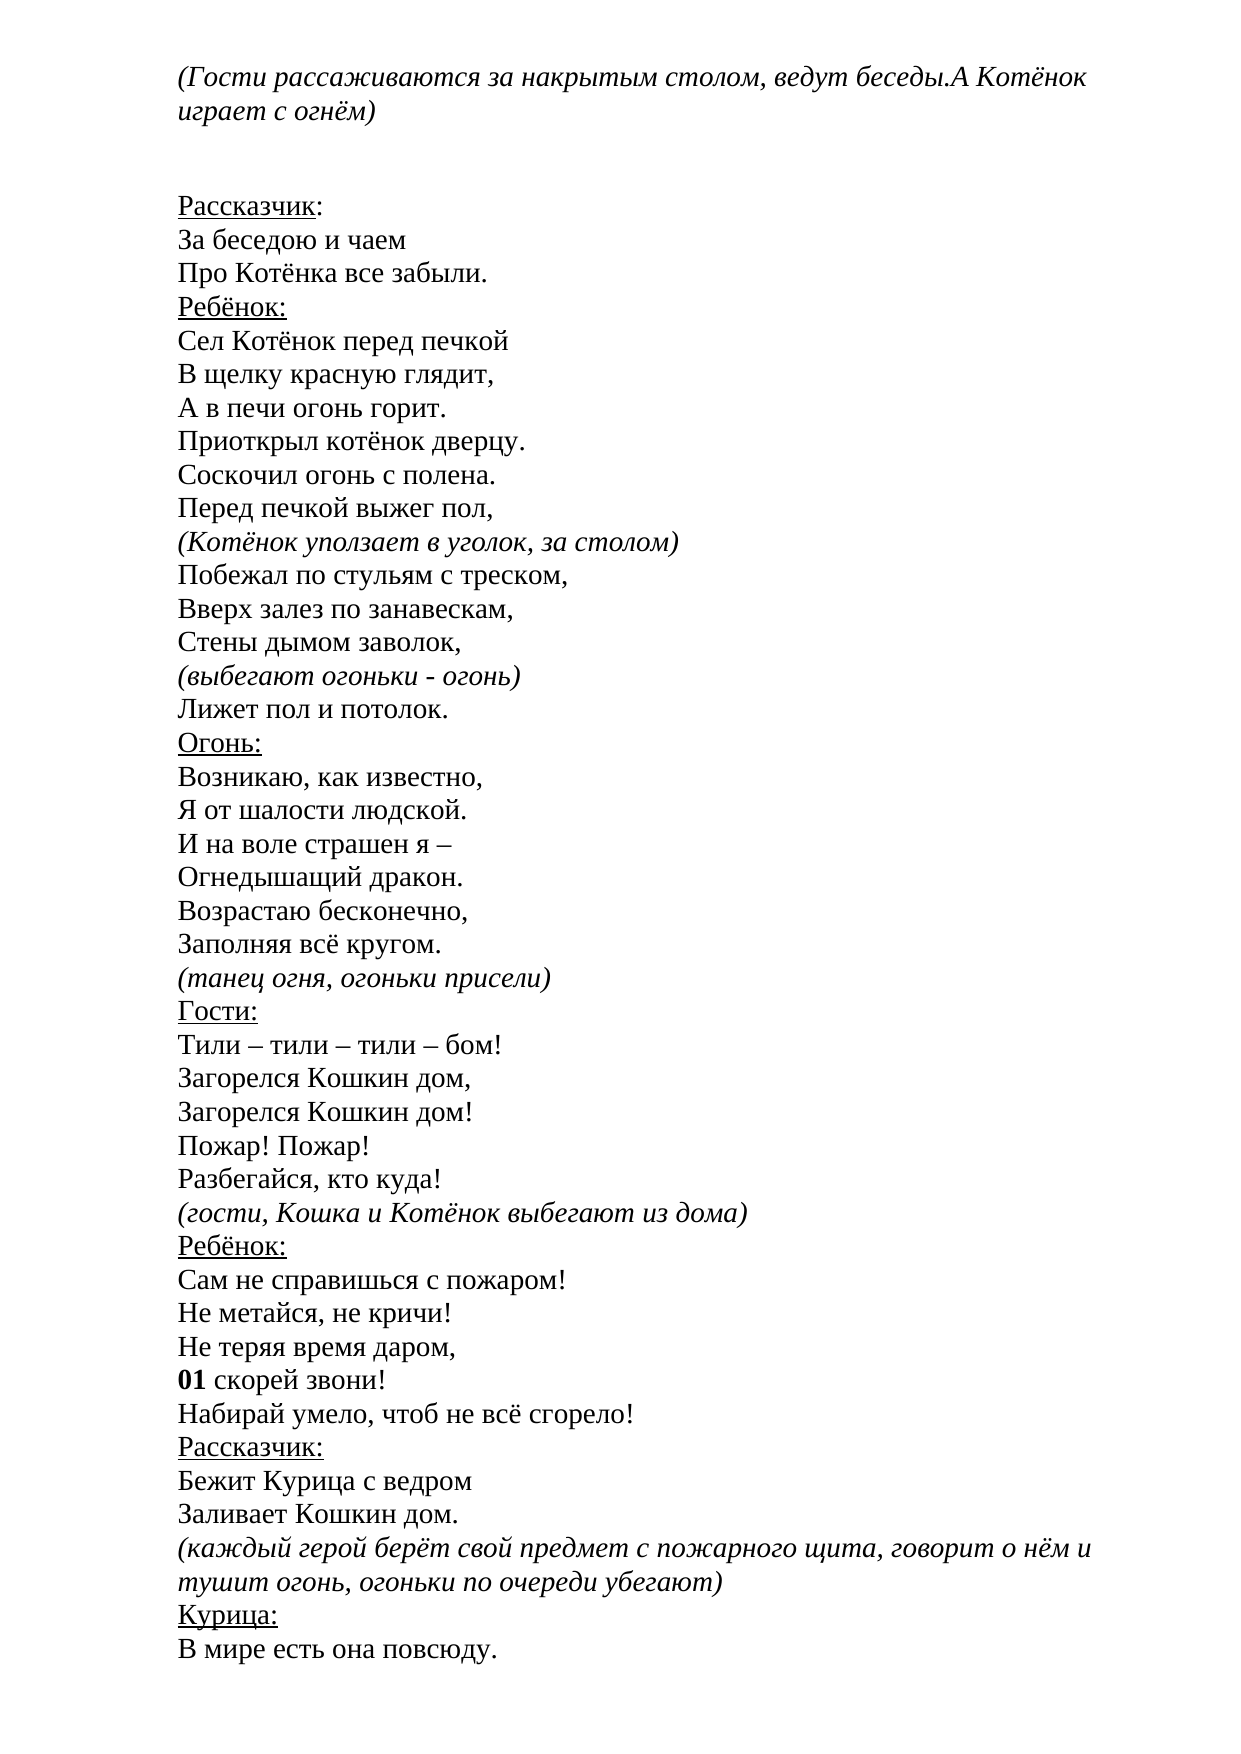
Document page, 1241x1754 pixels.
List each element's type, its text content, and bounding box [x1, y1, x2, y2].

text Про Котёнка все забыли. [177, 256, 1152, 289]
text Рассказчик: [177, 188, 1152, 222]
text Разбегайся, кто куда! [177, 1161, 1152, 1195]
text Ребёнок: [177, 1228, 1152, 1262]
text (Котёнок уползает в уголок, за столом) [177, 524, 1152, 557]
text А в печи огонь горит. [177, 390, 1152, 423]
text (выбегают огоньки - огонь) [177, 658, 1152, 692]
text Заливает Кошкин дом. [177, 1497, 1152, 1530]
text Соскочил огонь с полена. [177, 457, 1152, 490]
text Заполняя всё кругом. [177, 926, 1152, 960]
text Набирай умело, чтоб не всё сгорело! [177, 1396, 1152, 1429]
text (гости, Кошка и Котёнок выбегают из дома) [177, 1195, 1152, 1228]
text За беседою и чаем [177, 222, 1152, 256]
text Вверх залез по занавескам, [177, 591, 1152, 624]
text Тили – тили – тили – бом! [177, 1027, 1152, 1061]
text Не теряя время даром, [177, 1329, 1152, 1362]
text Сел Котёнок перед печкой [177, 323, 1152, 356]
text Лижет пол и потолок. [177, 692, 1152, 725]
text Сам не справишься с пожаром! [177, 1262, 1152, 1295]
text Пожар! Пожар! [177, 1128, 1152, 1161]
text Огонь: [177, 725, 1152, 759]
text (Гости рассаживаются за накрытым столом, ведут беседы.А Котёнок играет с огнём) [177, 59, 1152, 126]
text 01 скорей звони! [177, 1362, 1152, 1396]
text Стены дымом заволок, [177, 624, 1152, 658]
text Не метайся, не кричи! [177, 1295, 1152, 1329]
text Возникаю, как известно, [177, 759, 1152, 792]
text (танец огня, огоньки присели) [177, 960, 1152, 993]
text В мире есть она повсюду. [177, 1631, 1152, 1664]
text Загорелся Кошкин дом, [177, 1061, 1152, 1094]
text Огнедышащий дракон. [177, 859, 1152, 893]
text Я от шалости людской. [177, 792, 1152, 826]
text Перед печкой выжег пол, [177, 490, 1152, 524]
text В щелку красную глядит, [177, 356, 1152, 390]
text Побежал по стульям с треском, [177, 557, 1152, 591]
text (каждый герой берёт свой предмет с пожарного щита, говорит о нём и тушит огонь, огоньки по очереди убегают) [177, 1530, 1152, 1597]
text Приоткрыл котёнок дверцу. [177, 423, 1152, 457]
text Загорелся Кошкин дом! [177, 1094, 1152, 1128]
text Рассказчик: [177, 1429, 1152, 1463]
text Ребёнок: [177, 289, 1152, 323]
text Гости: [177, 993, 1152, 1027]
text И на воле страшен я – [177, 826, 1152, 859]
text Возрастаю бесконечно, [177, 893, 1152, 926]
text Бежит Курица с ведром [177, 1463, 1152, 1497]
text Курица: [177, 1597, 1152, 1631]
